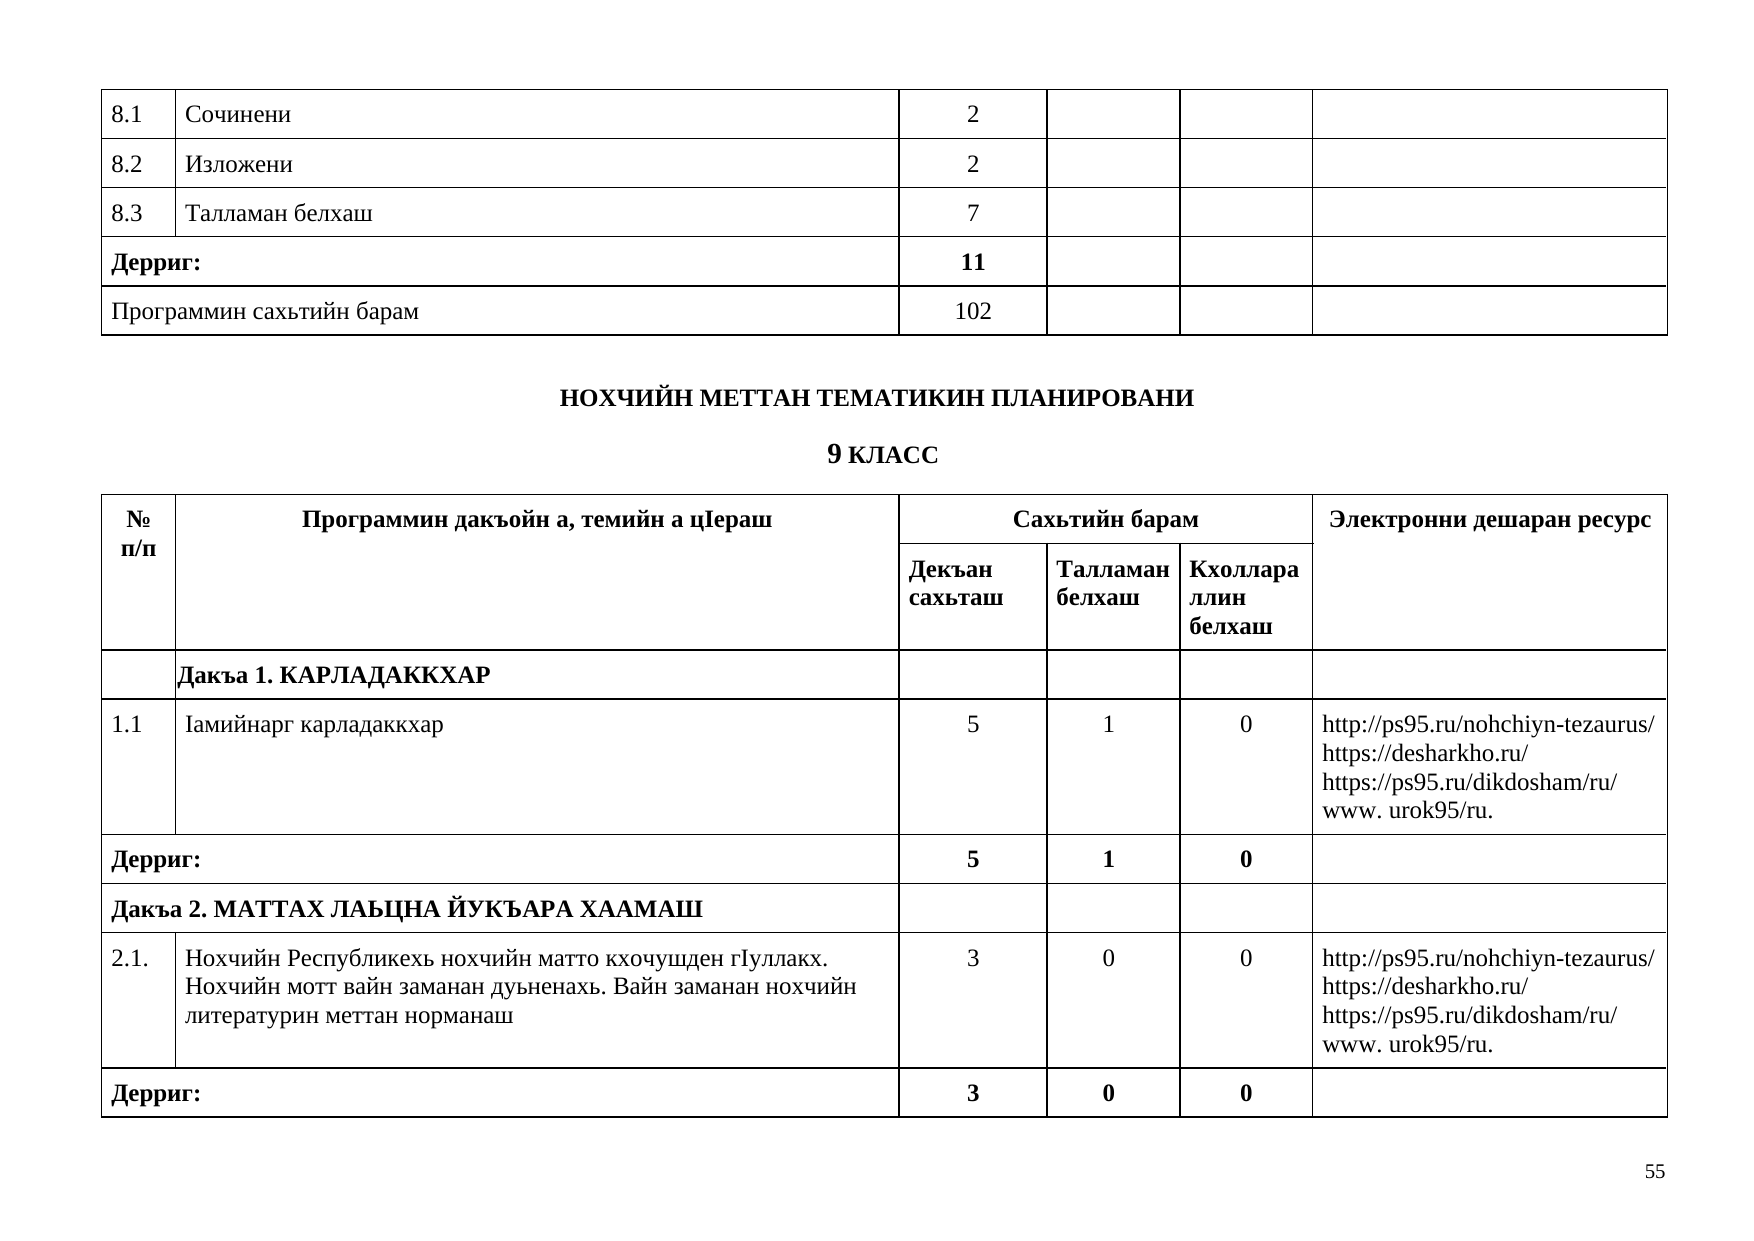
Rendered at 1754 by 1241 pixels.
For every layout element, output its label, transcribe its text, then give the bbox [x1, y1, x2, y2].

table_cell 8.3 [102, 188, 175, 236]
table_cell [1313, 834, 1667, 883]
table_cell [900, 884, 1046, 932]
table_cell Изложени [176, 139, 898, 187]
table_cell 3 [900, 933, 1046, 1067]
table_cell [1048, 188, 1179, 236]
table_cell 11 [900, 237, 1046, 285]
table_cell [1313, 649, 1667, 698]
table_header Сахьтийн барам [900, 495, 1312, 543]
table_header № п/п [102, 495, 175, 649]
table_cell 0 [1181, 933, 1312, 1067]
table_cell [1313, 883, 1667, 932]
table_cell Декъан сахьташ [900, 544, 1046, 649]
table_cell [1313, 1067, 1667, 1116]
table_cell Дерриг: [102, 1069, 898, 1116]
table_cell Дерриг: [102, 835, 898, 883]
table_cell [1181, 884, 1312, 932]
table_cell [900, 651, 1046, 698]
table_cell Сочинени [176, 90, 898, 138]
table_cell [1048, 139, 1179, 187]
table_cell 0 [1048, 933, 1179, 1067]
table_cell 2.1. [102, 933, 175, 1067]
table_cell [1313, 932, 1667, 1067]
table_cell Кхоллараллин белхаш [1181, 544, 1312, 649]
table_cell 8.2 [102, 139, 175, 187]
table_cell 0 [1181, 700, 1312, 834]
table_header Программин дакъойн а, темийн а цӀераш [176, 495, 898, 649]
table_cell Ӏамийнарг карладаккхар [176, 700, 898, 834]
table_header Электронни дешаран ресурс [1313, 495, 1667, 649]
table_cell 1.1 [102, 700, 175, 834]
table_cell 2 [900, 90, 1046, 138]
table_cell 102 [900, 287, 1046, 334]
table_cell 2 [900, 139, 1046, 187]
table_cell Талламан белхаш [176, 188, 898, 236]
table_cell [1048, 287, 1179, 334]
table_cell [1181, 139, 1312, 187]
table_cell 5 [900, 700, 1046, 834]
table_cell Дерриг: [102, 237, 898, 285]
table_cell [1181, 237, 1312, 285]
text НОХЧИЙН МЕТТАН ТЕМАТИКИН ПЛАНИРОВАНИ [89, 383, 1665, 412]
table_cell [1181, 651, 1312, 698]
table_cell 1 [1048, 700, 1179, 834]
table_cell 3 [900, 1069, 1046, 1116]
table_cell [1048, 237, 1179, 285]
table_cell [1313, 236, 1667, 285]
table_cell [1048, 651, 1179, 698]
table_cell Дакъа 2. МАТТАХ ЛАЬЦНА ЙУКЪАРА ХААМАШ [102, 884, 898, 932]
table_cell Нохчийн Республикехь нохчийн матто кхочушден гӀуллакх. Нохчийн мотт вайн заманан дуьненахь. Вайн заманан нохчийн литературин меттан норманаш [176, 933, 898, 1067]
table_cell 0 [1181, 835, 1312, 883]
text 9 КЛАСС [101, 436, 1665, 469]
table_cell 0 [1181, 1069, 1312, 1116]
table_cell Программин сахьтийн барам [102, 287, 898, 334]
table_cell [1313, 90, 1667, 138]
table_cell Талламан белхаш [1048, 544, 1179, 649]
table_cell Дакъа 1. КАРЛАДАККХАР [176, 651, 898, 698]
table_cell [1181, 287, 1312, 334]
table_cell [1048, 90, 1179, 138]
table_cell [1313, 285, 1667, 334]
table_cell 8.1 [102, 90, 175, 138]
table_cell [1313, 138, 1667, 187]
table_cell 0 [1048, 1069, 1179, 1116]
table_cell 1 [1048, 835, 1179, 883]
table_cell [1313, 187, 1667, 236]
table_cell 5 [900, 835, 1046, 883]
table_cell [1048, 884, 1179, 932]
table_cell [1181, 188, 1312, 236]
table_cell [102, 651, 175, 698]
table_cell http://ps95.ru/nohchiyn-tezaurus/ https://desharkho.ru/ https://ps95.ru/dikdosham/ru/ www. urok95/ru. [1313, 698, 1667, 834]
table_cell [1181, 90, 1312, 138]
table_cell 7 [900, 188, 1046, 236]
